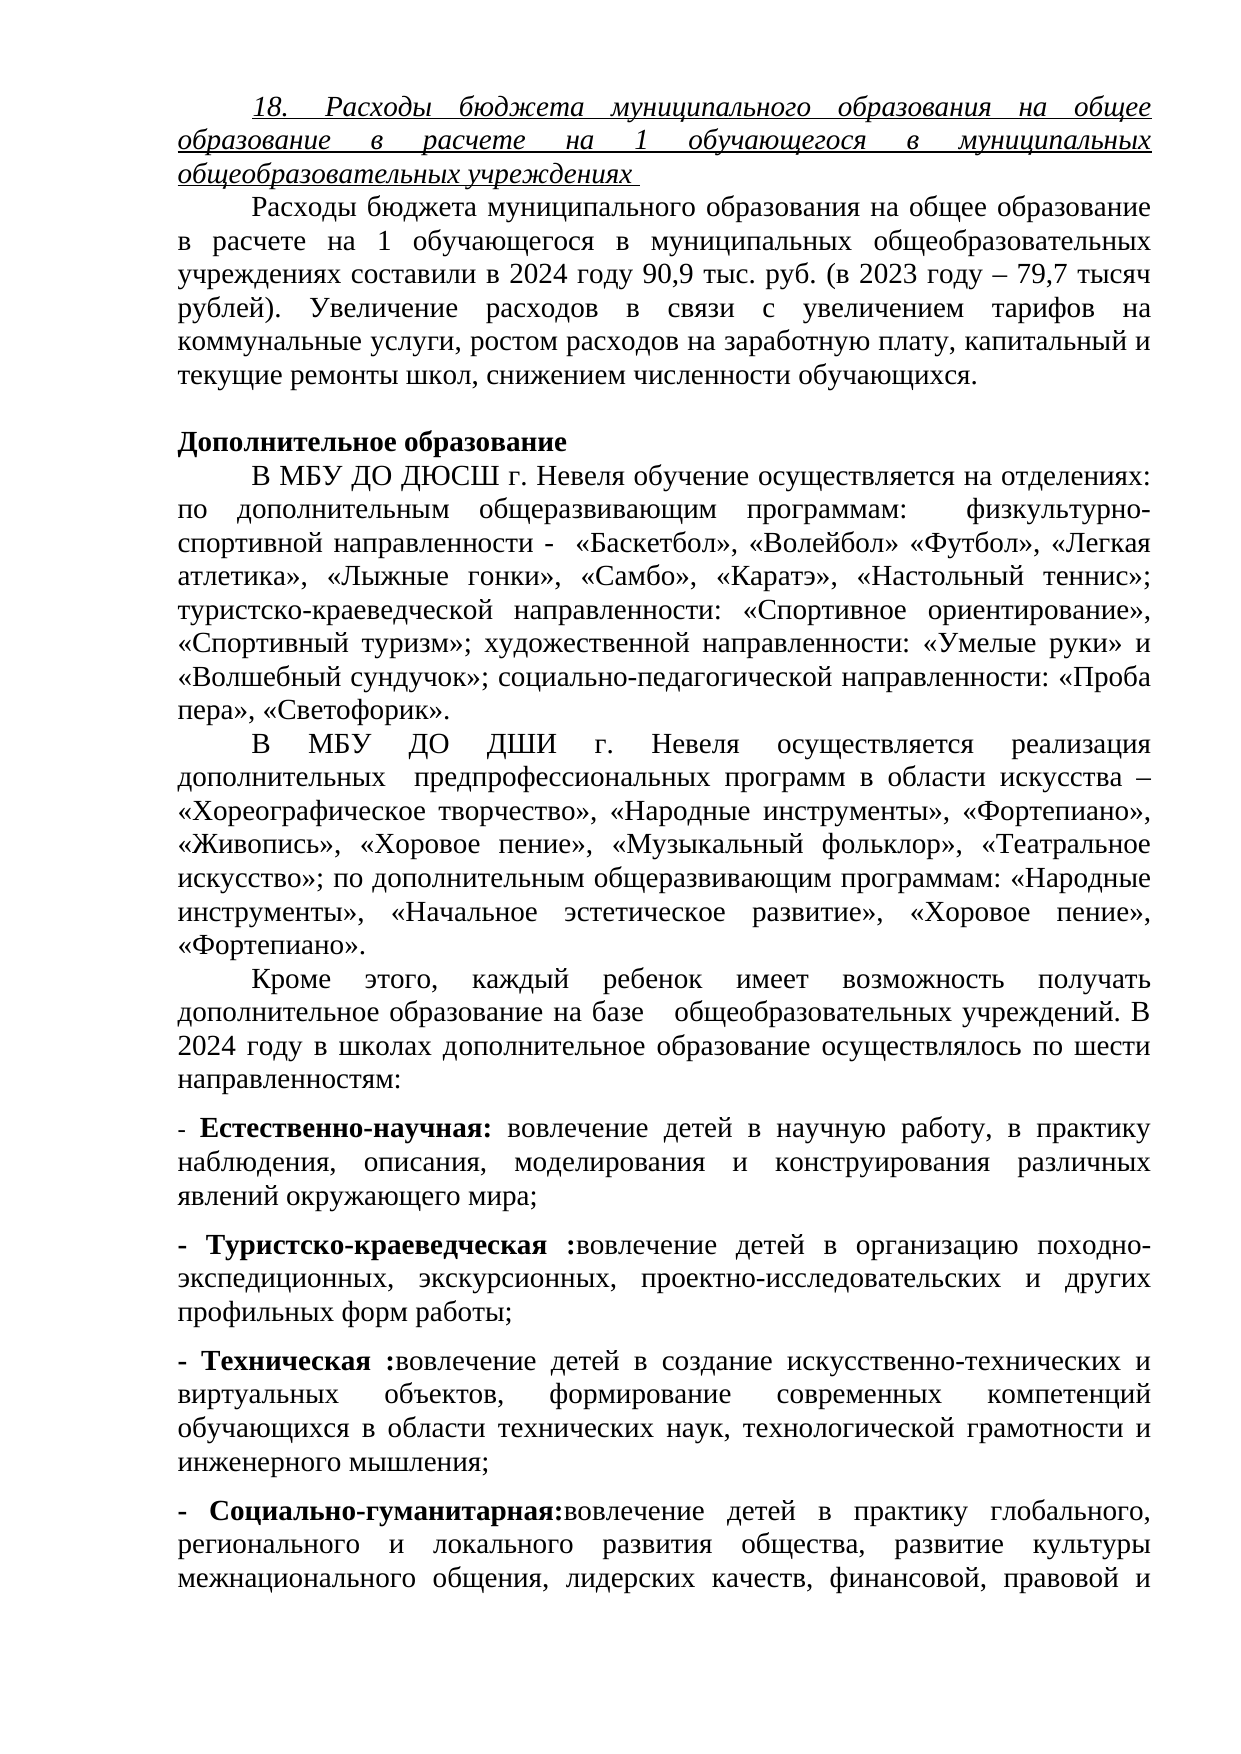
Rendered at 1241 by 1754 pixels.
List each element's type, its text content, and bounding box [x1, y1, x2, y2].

text Дополнительное образование [177, 424, 1152, 458]
list Расходы бюджета муниципального образования на общее образование в расчете на 1 обучающегося в муниципальных общеобразовательных учреждениях [177, 89, 1152, 151]
text В МБУ ДО ДЮСШ г. Невеля обучение осуществляется на отделениях: по дополнительным общеразвивающим программам: физкультурно-спортивной направленности - «Баскетбол», «Волейбол» «Футбол», «Легкая атлетика», «Лыжные гонки», «Самбо», «Каратэ», «Настольный теннис»; туристско-краеведческой направленности: «Спортивное ориентирование», «Спортивный туризм»; художественной направленности: «Умелые руки» и «Волшебный сундучок»; социально-педагогической направленности: «Проба пера», «Светофорик». [177, 458, 1152, 726]
text Расходы бюджета муниципального образования на общее образование в расчете на 1 обучающегося в муниципальных общеобразовательных учреждениях составили в 2024 году 90,9 тыс. руб. (в 2023 году – 79,7 тысяч рублей). Увеличение расходов в связи с увеличением тарифов на коммунальные услуги, ростом расходов на заработную плату, капитальный и текущие ремонты школ, снижением численности обучающихся. [177, 189, 1152, 391]
text В МБУ ДО ДШИ г. Невеля осуществляется реализация дополнительных предпрофессиональных программ в области искусства – «Хореографическое творчество», «Народные инструменты», «Фортепиано», «Живопись», «Хоровое пение», «Музыкальный фольклор», «Театральное искусство»; по дополнительным общеразвивающим программам: «Народные инструменты», «Начальное эстетическое развитие», «Хоровое пение», «Фортепиано». [177, 726, 1152, 961]
list Расходы бюджета муниципального образования на общее образование в расчете на 1 обучающегося в муниципальных общеобразовательных учреждениях [177, 152, 1152, 189]
text - Естественно-научная: вовлечение детей в научную работу, в практику наблюдения, описания, моделирования и конструирования различных явлений окружающего мира; [177, 1111, 1152, 1211]
text - Туристско-краеведческая :вовлечение детей в организацию походно-экспедиционных, экскурсионных, проектно-исследовательских и других профильных форм работы; [177, 1227, 1152, 1327]
text Кроме этого, каждый ребенок имеет возможность получать дополнительное образование на базе общеобразовательных учреждений. В 2024 году в школах дополнительное образование осуществлялось по шести направленностям: [177, 961, 1152, 1095]
text - Техническая :вовлечение детей в создание искусственно-технических и виртуальных объектов, формирование современных компетенций обучающихся в области технических наук, технологической грамотности и инженерного мышления; [177, 1343, 1152, 1477]
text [177, 1493, 1152, 1593]
